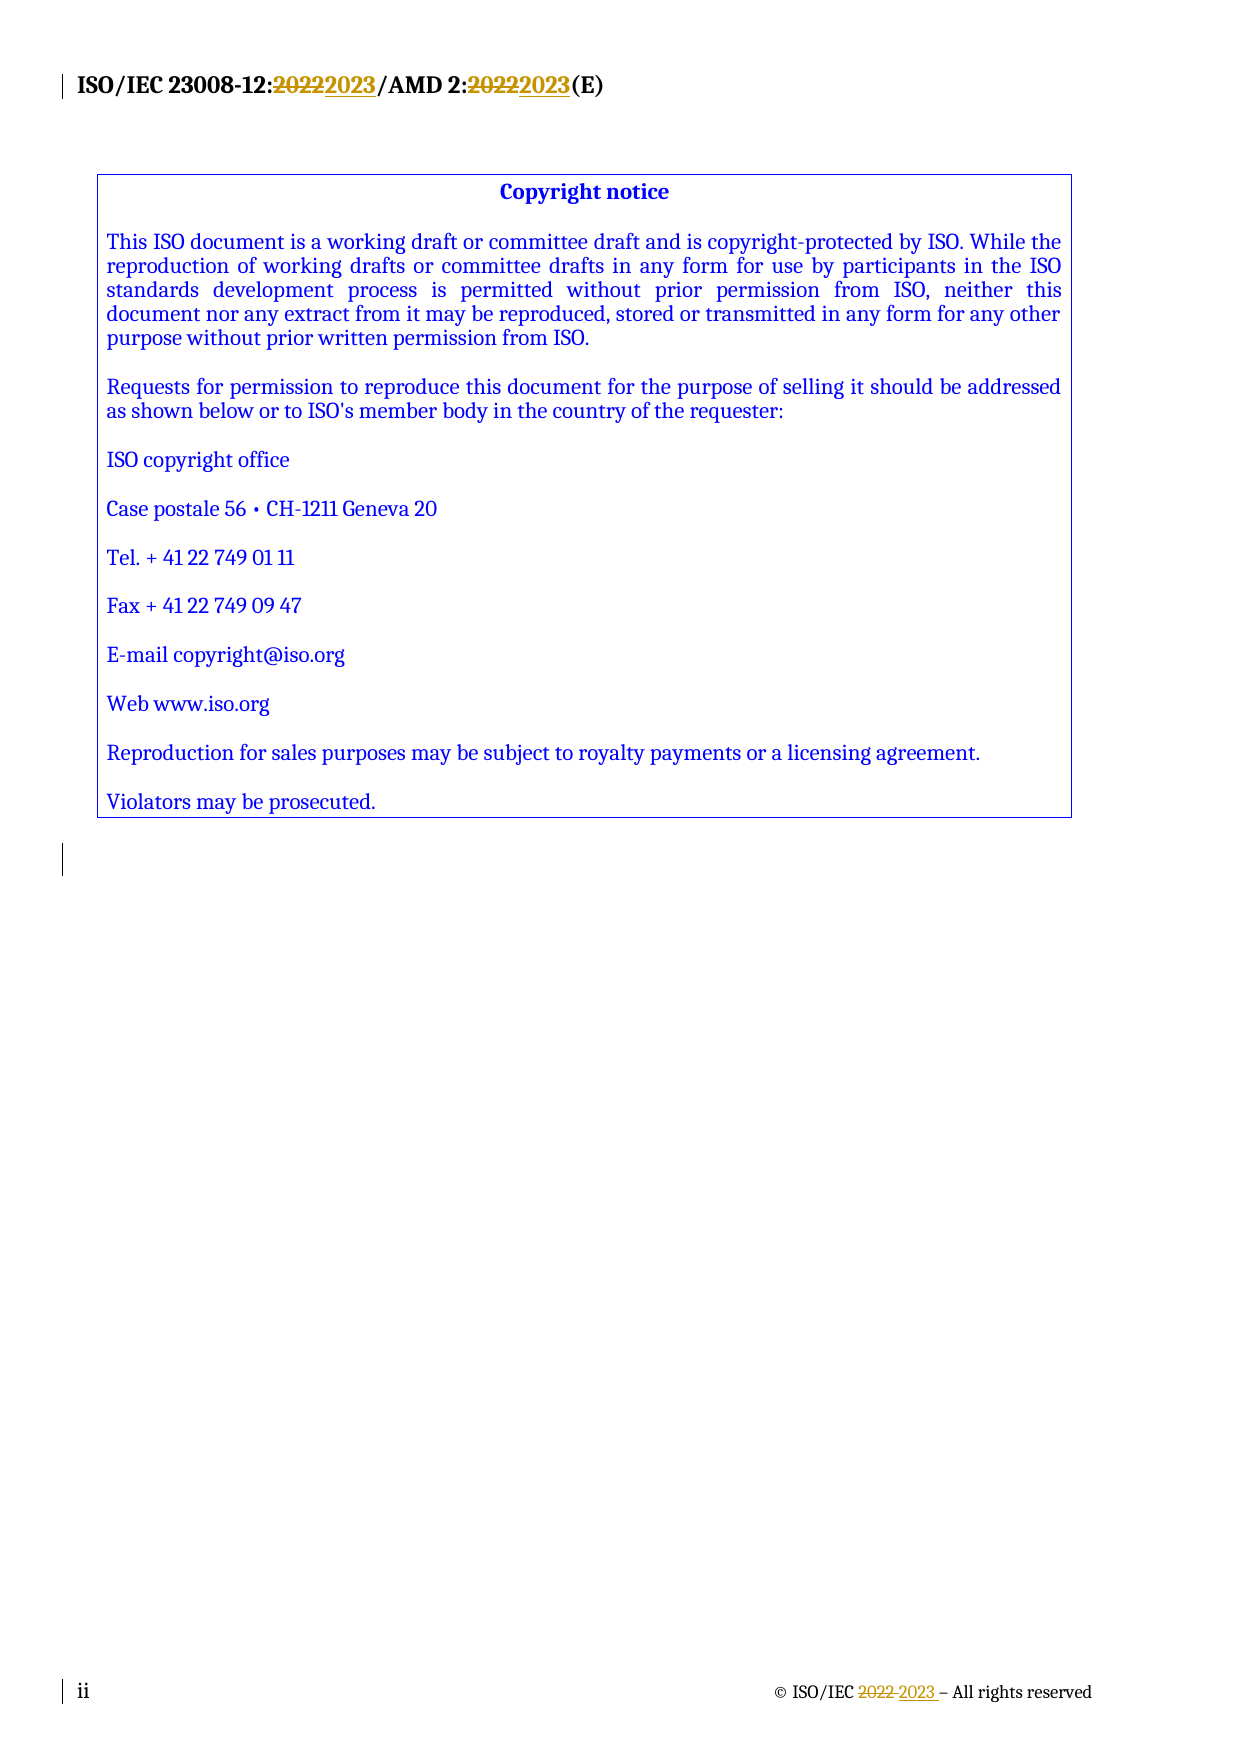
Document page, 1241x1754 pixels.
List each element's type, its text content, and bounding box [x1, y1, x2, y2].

text Copyright notice [98, 175, 1071, 205]
text Reproduction for sales purposes may be subject to royalty payments or a licensing agreement. [98, 738, 1071, 766]
text This ISO document is a working draft or committee draft and is copyright-protected by ISO. While the reproduction of working drafts or committee drafts in any form for use by participants in the ISO standards development process is permitted without prior permission from ISO, neither this document nor any extract from it may be reproduced, stored or transmitted in any form for any other purpose without prior written permission from ISO. [98, 227, 1071, 350]
text Requests for permission to reproduce this document for the purpose of selling it should be addressed as shown below or to ISO's member body in the country of the requester: [98, 372, 1071, 423]
text E-mail copyright@iso.org [98, 641, 1071, 668]
text Case postale 56 • CH-1211 Geneva 20 [98, 494, 1071, 521]
text Web www.iso.org [98, 689, 1071, 717]
text Violators may be prosecuted. [98, 787, 1071, 817]
text Tel. + 41 22 749 01 11 [98, 543, 1071, 570]
text ISO copyright office [98, 445, 1071, 472]
text Fax + 41 22 749 09 47 [98, 592, 1071, 619]
